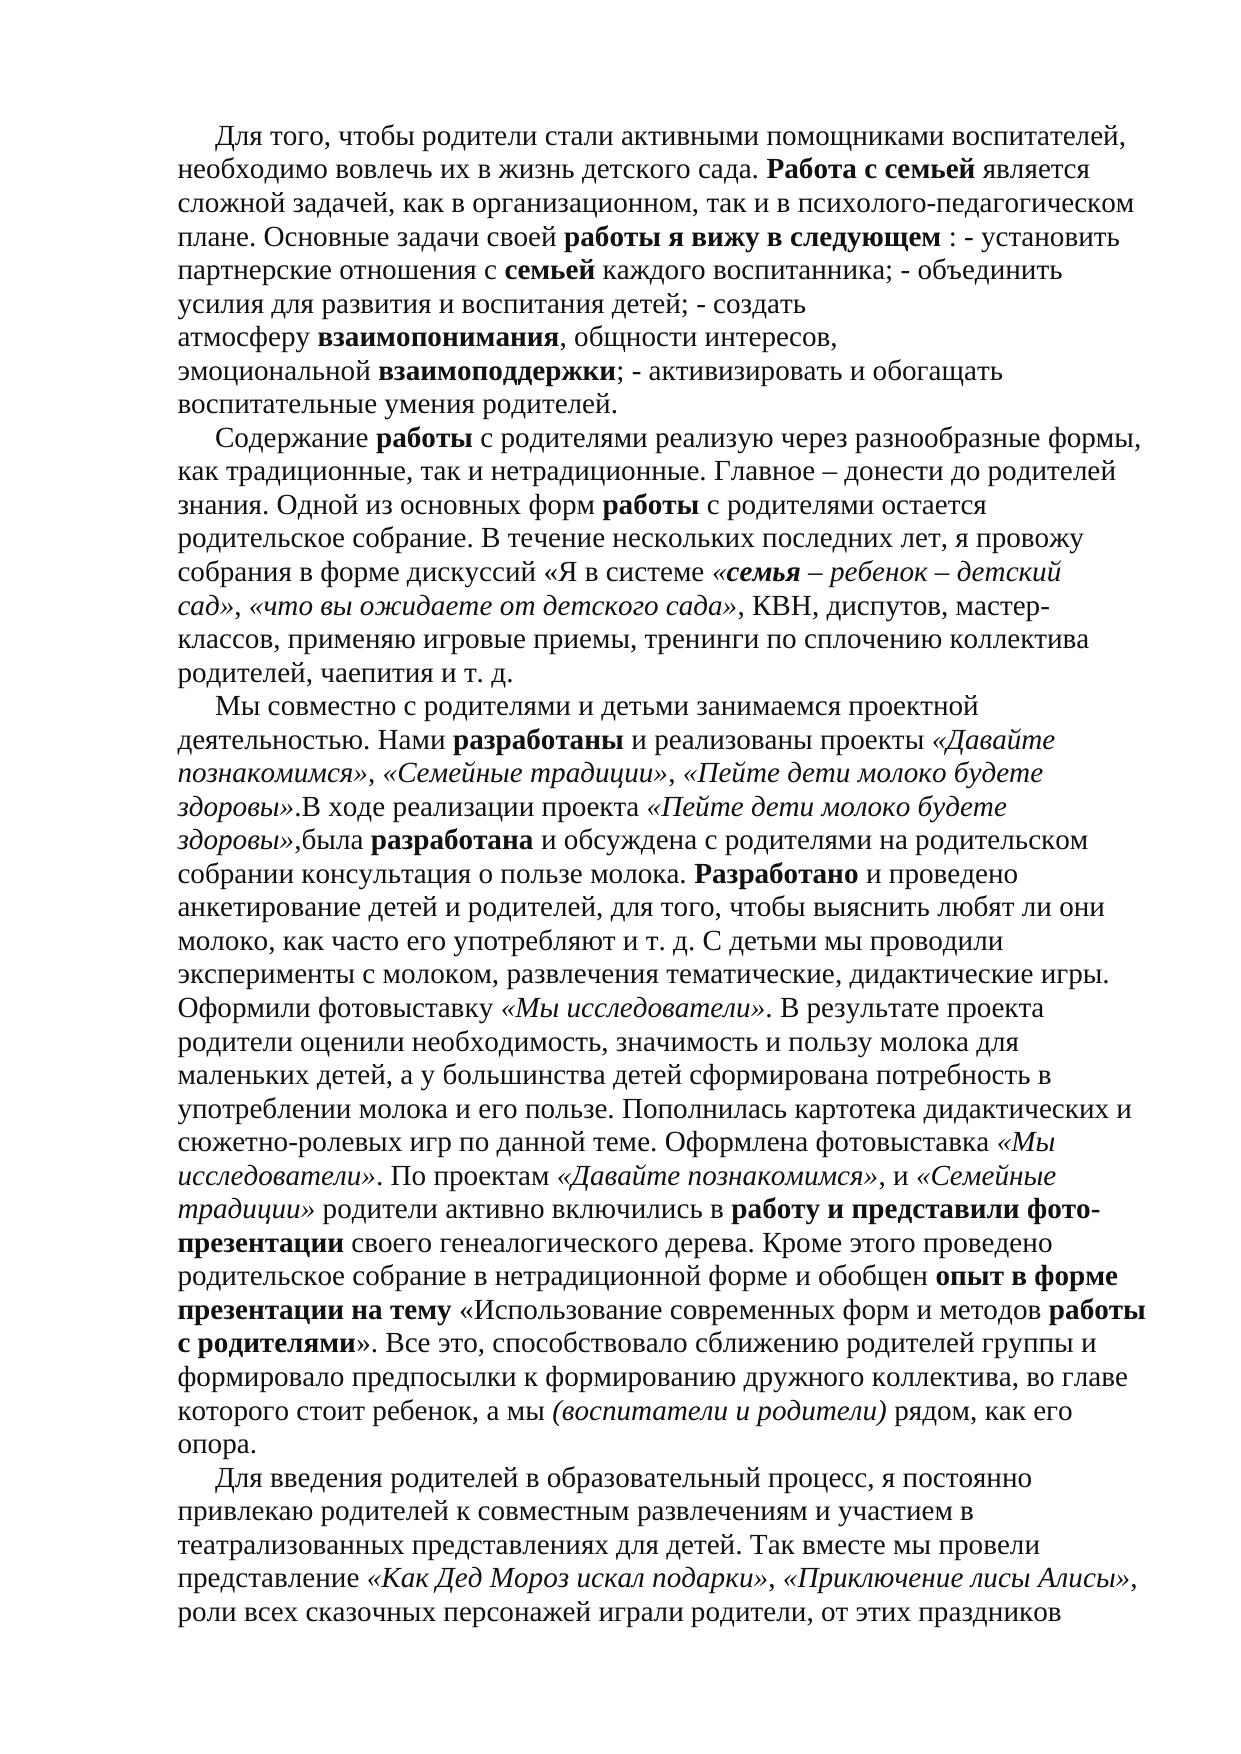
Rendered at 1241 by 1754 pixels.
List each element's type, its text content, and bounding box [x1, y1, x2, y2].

text Для того, чтобы родители стали активными помощниками воспитателей, необходимо вовлечь их в жизнь детского сада. Работа с семьей является сложной задачей, как в организационном, так и в психолого-педагогическом плане. Основные задачи своей работы я вижу в следующем : - установить партнерские отношения с семьей каждого воспитанника; - объединить усилия для развития и воспитания детей; - создать атмосферу взаимопонимания, общности интересов, эмоциональной взаимоподдержки; - активизировать и обогащать воспитательные умения родителей. [177, 118, 1152, 420]
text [177, 1460, 1152, 1627]
text Мы совместно с родителями и детьми занимаемся проектной деятельностью. Нами разработаны и реализованы проекты «Давайте познакомимся», «Семейные традиции», «Пейте дети молоко будете здоровы».В ходе реализации проекта «Пейте дети молоко будете здоровы»,была разработана и обсуждена с родителями на родительском собрании консультация о пользе молока. Разработано и проведено анкетирование детей и родителей, для того, чтобы выяснить любят ли они молоко, как часто его употребляют и т. д. С детьми мы проводили эксперименты с молоком, развлечения тематические, дидактические игры. Оформили фотовыставку «Мы исследователи». В результате проекта родители оценили необходимость, значимость и пользу молока для маленьких детей, а у большинства детей сформирована потребность в употреблении молока и его пользе. Пополнилась картотека дидактических и сюжетно-ролевых игр по данной теме. Оформлена фотовыставка «Мы исследователи». По проектам «Давайте познакомимся», и «Семейные традиции» родители активно включились в работу и представили фото-презентации своего генеалогического дерева. Кроме этого проведено родительское собрание в нетрадиционной форме и обобщен опыт в форме презентации на тему «Использование современных форм и методов работы с родителями». Все это, способствовало сближению родителей группы и формировало предпосылки к формированию дружного коллектива, во главе которого стоит ребенок, а мы (воспитатели и родители) рядом, как его опора. [177, 688, 1152, 1460]
text Содержание работы с родителями реализую через разнообразные формы, как традиционные, так и нетрадиционные. Главное – донести до родителей знания. Одной из основных форм работы с родителями остается родительское собрание. В течение нескольких последних лет, я провожу собрания в форме дискуссий «Я в системе «семья – ребенок – детский сад», «что вы ожидаете от детского сада», КВН, диспутов, мастер-классов, применяю игровые приемы, тренинги по сплочению коллектива родителей, чаепития и т. д. [177, 420, 1152, 688]
